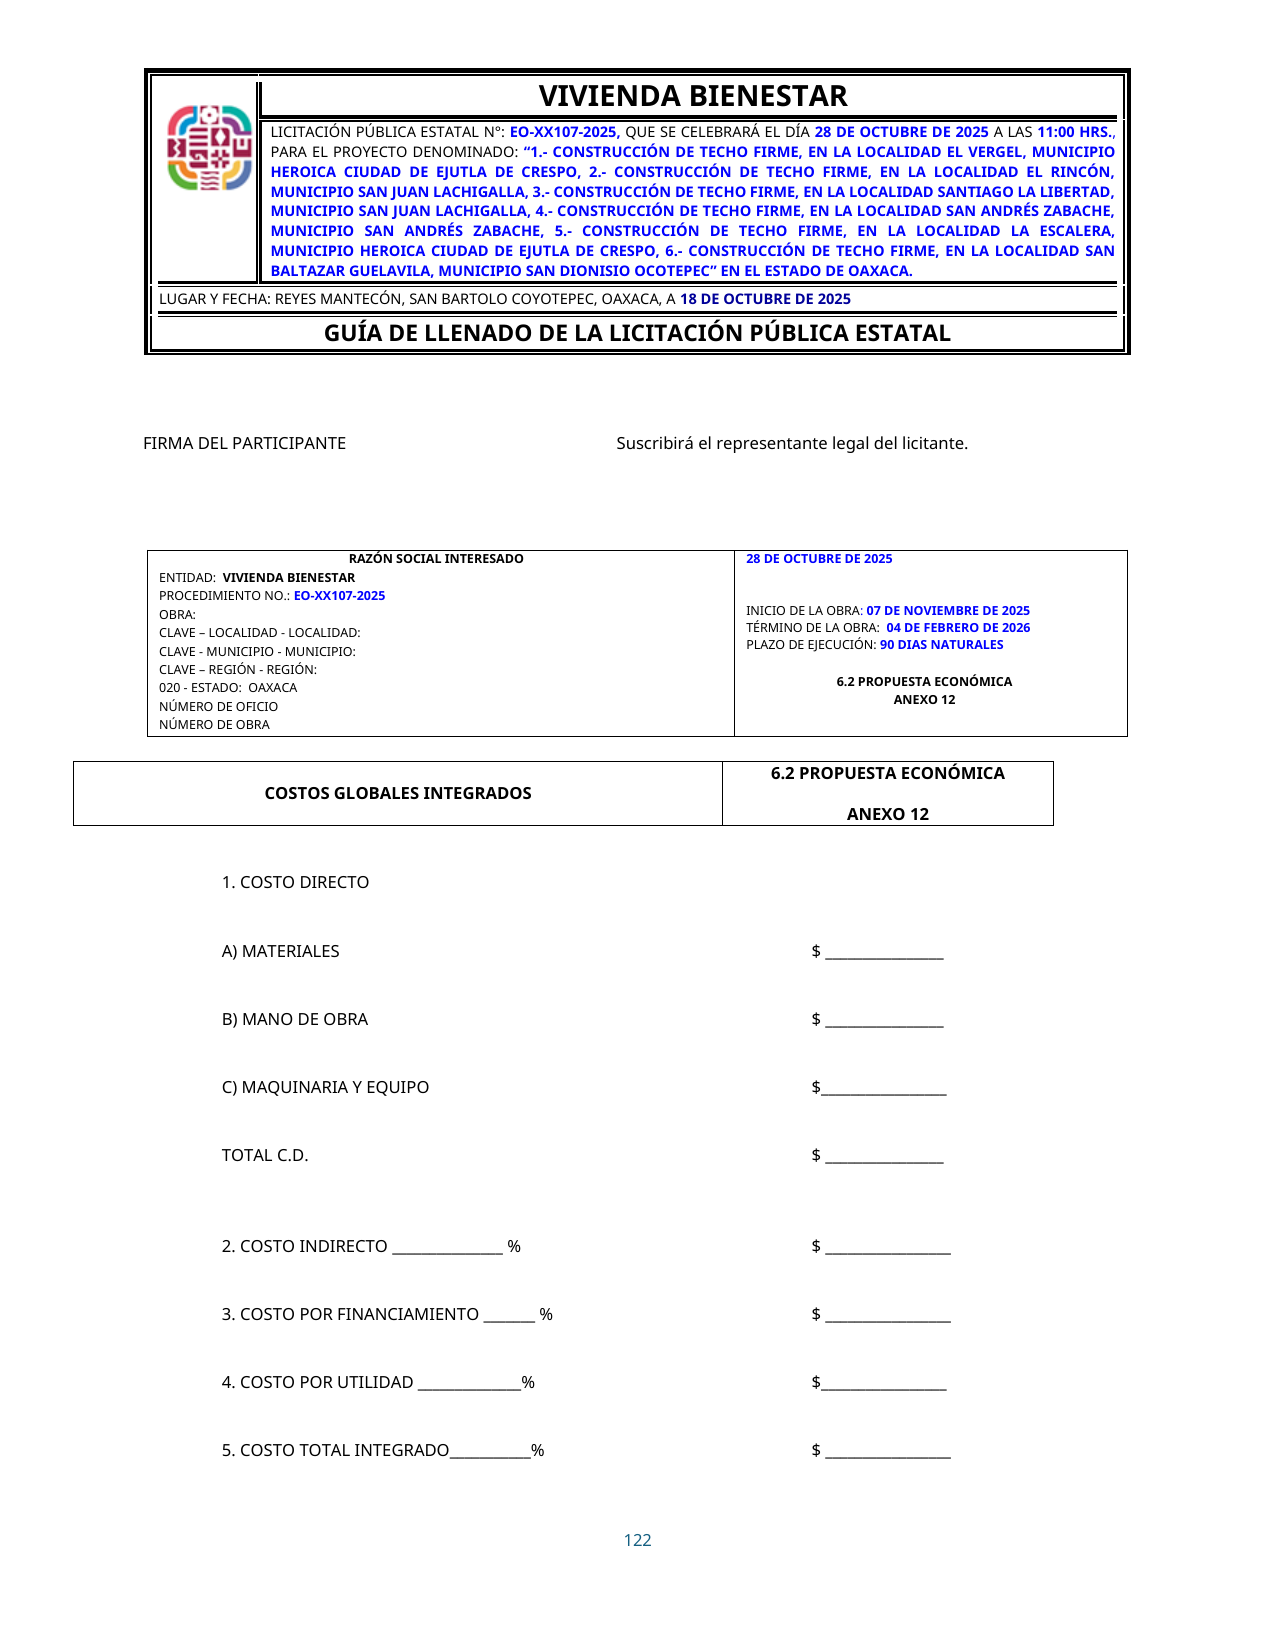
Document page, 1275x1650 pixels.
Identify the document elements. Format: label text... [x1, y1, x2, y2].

text 2. COSTO INDIRECTO _______________ % $ _________________ [148, 1234, 1127, 1257]
text B) MANO DE OBRA $ ________________ [222, 1007, 1127, 1030]
text TOTAL C.D. $ ________________ [148, 1143, 1127, 1166]
text 1. COSTO DIRECTO [148, 871, 1127, 894]
picture [156, 97, 256, 196]
text C) MAQUINARIA Y EQUIPO $_________________ [222, 1075, 1127, 1098]
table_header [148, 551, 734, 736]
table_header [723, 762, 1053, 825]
text A) MATERIALES $ ________________ [148, 939, 1127, 962]
text 5. COSTO TOTAL INTEGRADO___________% $ _________________ [148, 1439, 1127, 1461]
text 3. COSTO POR FINANCIAMIENTO _______ % $ _________________ [148, 1302, 1127, 1325]
picture [258, 97, 263, 196]
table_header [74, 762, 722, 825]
text 4. COSTO POR UTILIDAD ______________% $_________________ [148, 1371, 1127, 1393]
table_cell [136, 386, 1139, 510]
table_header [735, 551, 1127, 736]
